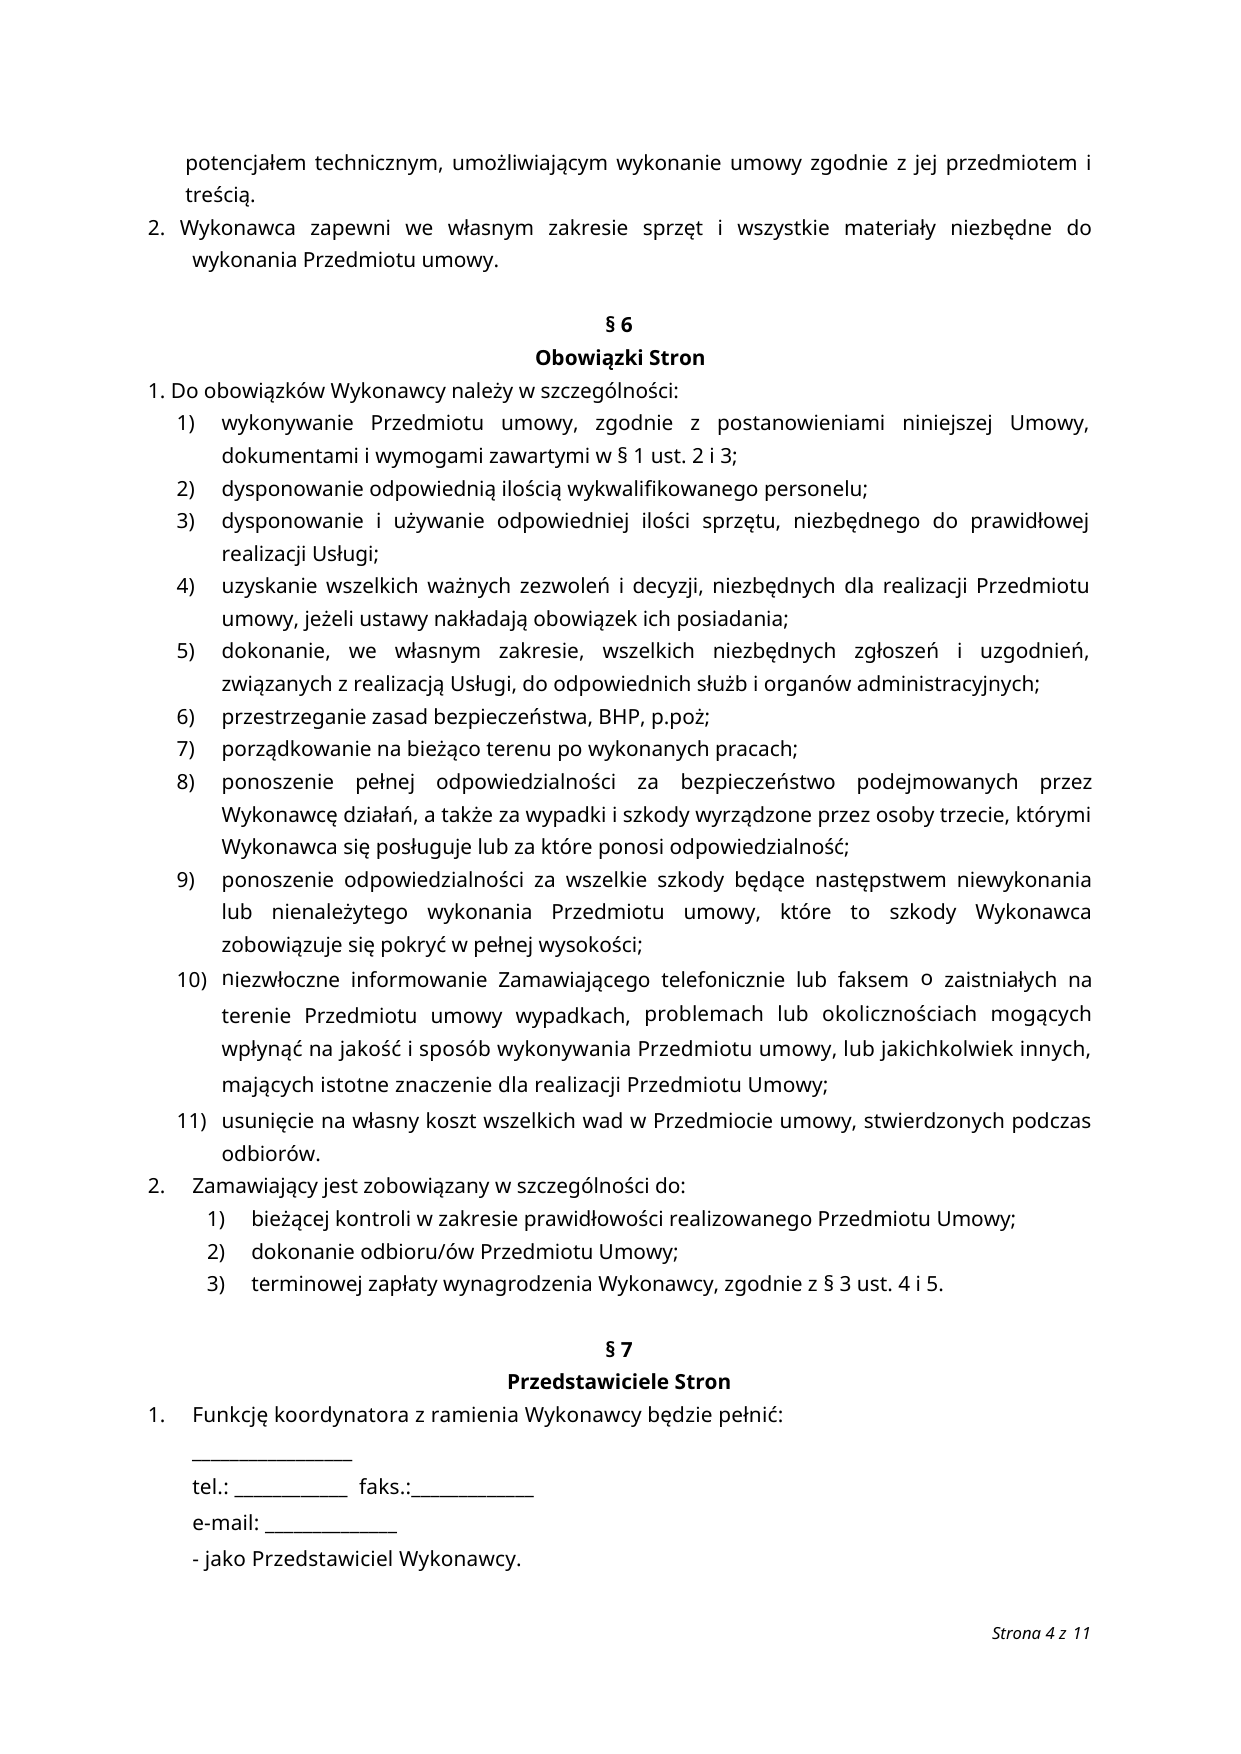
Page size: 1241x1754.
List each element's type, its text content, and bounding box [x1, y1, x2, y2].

list dokonanie, we własnym zakresie, wszelkich niezbędnych zgłoszeń i uzgodnień, związanych z realizacją Usługi, do odpowiednich służb i organów administracyjnych; [176, 637, 1090, 698]
list usunięcie na własny koszt wszelkich wad w Przedmiocie umowy, stwierdzonych podczas odbiorów. [176, 1106, 1093, 1167]
text 3) terminowej zapłaty wynagrodzenia Wykonawcy, zgodnie z § 3 ust. 4 i 5. [207, 1269, 1093, 1298]
text 2) dokonanie odbioru/ów Przedmiotu Umowy; [207, 1237, 1093, 1265]
list dysponowanie odpowiednią ilością wykwalifikowanego personelu; [176, 474, 1090, 502]
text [148, 148, 1093, 209]
text Obowiązki Stron [148, 343, 1093, 372]
text § 7 [148, 1335, 1090, 1363]
text e-mail: ______________ [192, 1508, 1090, 1539]
list wykonywanie Przedmiotu umowy, zgodnie z postanowieniami niniejszej Umowy, dokumentami i wymogami zawartymi w § 1 ust. 2 i 3; [176, 408, 1090, 469]
text Przedstawiciele Stron [148, 1367, 1090, 1396]
text § 6 [148, 311, 1090, 339]
list uzyskanie wszelkich ważnych zezwoleń i decyzji, niezbędnych dla realizacji Przedmiotu umowy, jeżeli ustawy nakładają obowiązek ich posiadania; [176, 571, 1090, 632]
text _________________ [192, 1436, 1090, 1467]
text tel.: ____________ faks.:_____________ [192, 1472, 1090, 1503]
list dysponowanie i używanie odpowiedniej ilości sprzętu, niezbędnego do prawidłowej realizacji Usługi; [176, 506, 1090, 567]
list przestrzeganie zasad bezpieczeństwa, BHP, p.poż; [176, 702, 1093, 730]
list ponoszenie pełnej odpowiedzialności za bezpieczeństwo podejmowanych przez Wykonawcę działań, a także za wypadki i szkody wyrządzone przez osoby trzecie, którymi Wykonawca się posługuje lub za które ponosi odpowiedzialność; [176, 767, 1093, 861]
text - jako Przedstawiciel Wykonawcy. [192, 1544, 1090, 1575]
list ponoszenie odpowiedzialności za wszelkie szkody będące następstwem niewykonania lub nienależytego wykonania Przedmiotu umowy, które to szkody Wykonawca zobowiązuje się pokryć w pełnej wysokości; [176, 865, 1093, 958]
text 2. Zamawiający jest zobowiązany w szczególności do: [148, 1172, 1093, 1200]
text 1. Funkcję koordynatora z ramienia Wykonawcy będzie pełnić: [148, 1400, 1090, 1431]
text 1) bieżącej kontroli w zakresie prawidłowości realizowanego Przedmiotu Umowy; [207, 1204, 1093, 1233]
text 1. Do obowiązków Wykonawcy należy w szczególności: [148, 376, 1090, 404]
text 2. Wykonawca zapewni we własnym zakresie sprzęt i wszystkie materiały niezbędne do wykonania Przedmiotu umowy. [148, 213, 1093, 274]
list niezwłoczne informowanie Zamawiającego telefonicznie lub faksem o zaistniałych na terenie Przedmiotu umowy wypadkach, problemach lub okolicznościach mogących wpłynąć na jakość i sposób wykonywania Przedmiotu umowy, lub jakichkolwiek innych, mających istotne znaczenie dla realizacji Przedmiotu Umowy; [176, 963, 1093, 1102]
list porządkowanie na bieżąco terenu po wykonanych pracach; [176, 734, 1093, 763]
